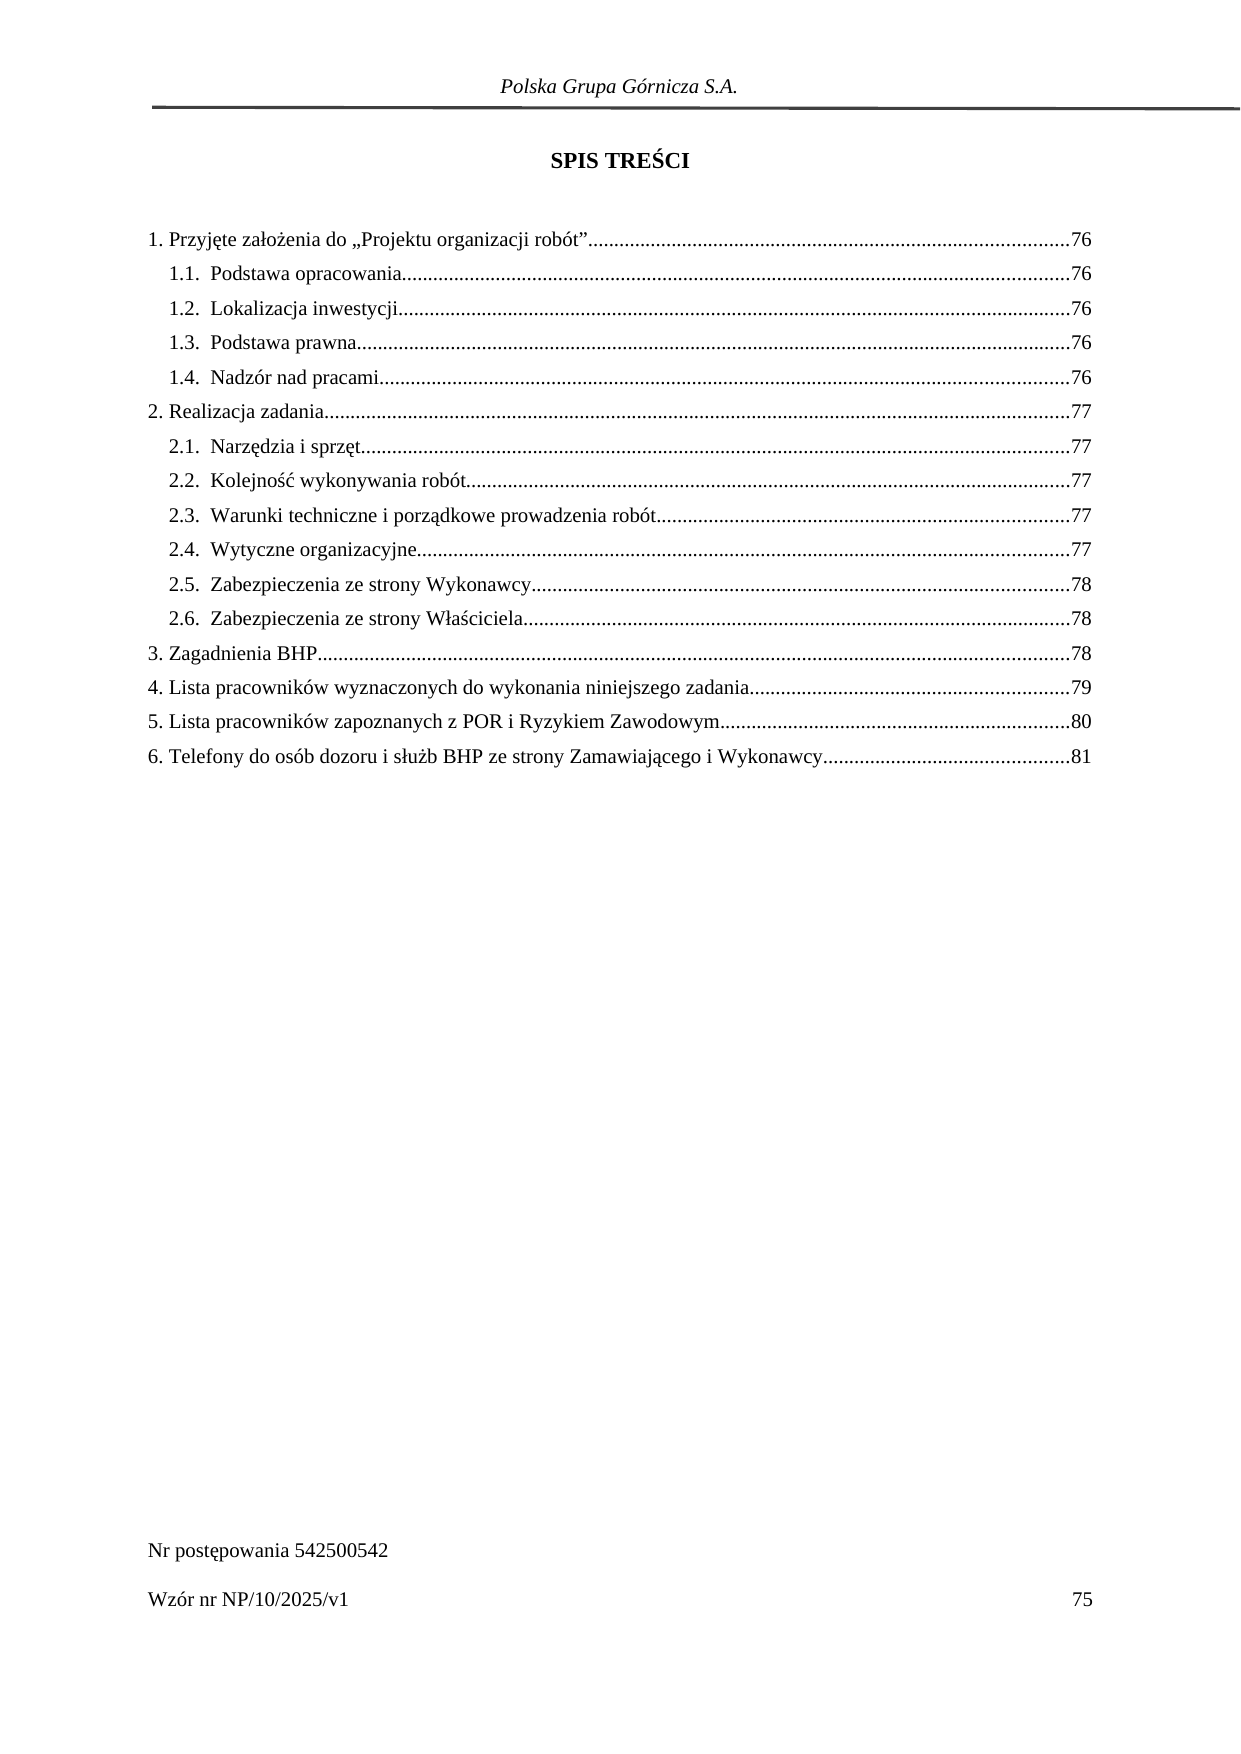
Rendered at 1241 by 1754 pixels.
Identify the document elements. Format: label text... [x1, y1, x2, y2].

text 1.1. Podstawa opracowania 76 [168, 261, 1093, 285]
text 2. Realizacja zadania 77 [148, 399, 1093, 423]
text 2.6. Zabezpieczenia ze strony Właściciela 78 [168, 606, 1093, 630]
text 2.4. Wytyczne organizacyjne 77 [168, 537, 1093, 561]
text 1.4. Nadzór nad pracami 76 [168, 364, 1093, 389]
text 2.1. Narzędzia i sprzęt 77 [168, 433, 1093, 458]
text 2.2. Kolejność wykonywania robót 77 [168, 468, 1093, 492]
text SPIS TREŚCI [148, 148, 1093, 174]
text 1.3. Podstawa prawna 76 [168, 330, 1093, 354]
text 6. Telefony do osób dozoru i służb BHP ze strony Zamawiającego i Wykonawcy 81 [148, 744, 1093, 768]
text 3. Zagadnienia BHP 78 [148, 640, 1093, 664]
text 1. Przyjęte założenia do „Projektu organizacji robót” 76 [148, 227, 1093, 251]
text 2.5. Zabezpieczenia ze strony Wykonawcy 78 [168, 571, 1093, 596]
text 1.2. Lokalizacja inwestycji 76 [168, 296, 1093, 320]
text 2.3. Warunki techniczne i porządkowe prowadzenia robót 77 [168, 502, 1093, 527]
text 5. Lista pracowników zapoznanych z POR i Ryzykiem Zawodowym 80 [148, 709, 1093, 733]
text 4. Lista pracowników wyznaczonych do wykonania niniejszego zadania 79 [148, 675, 1093, 699]
